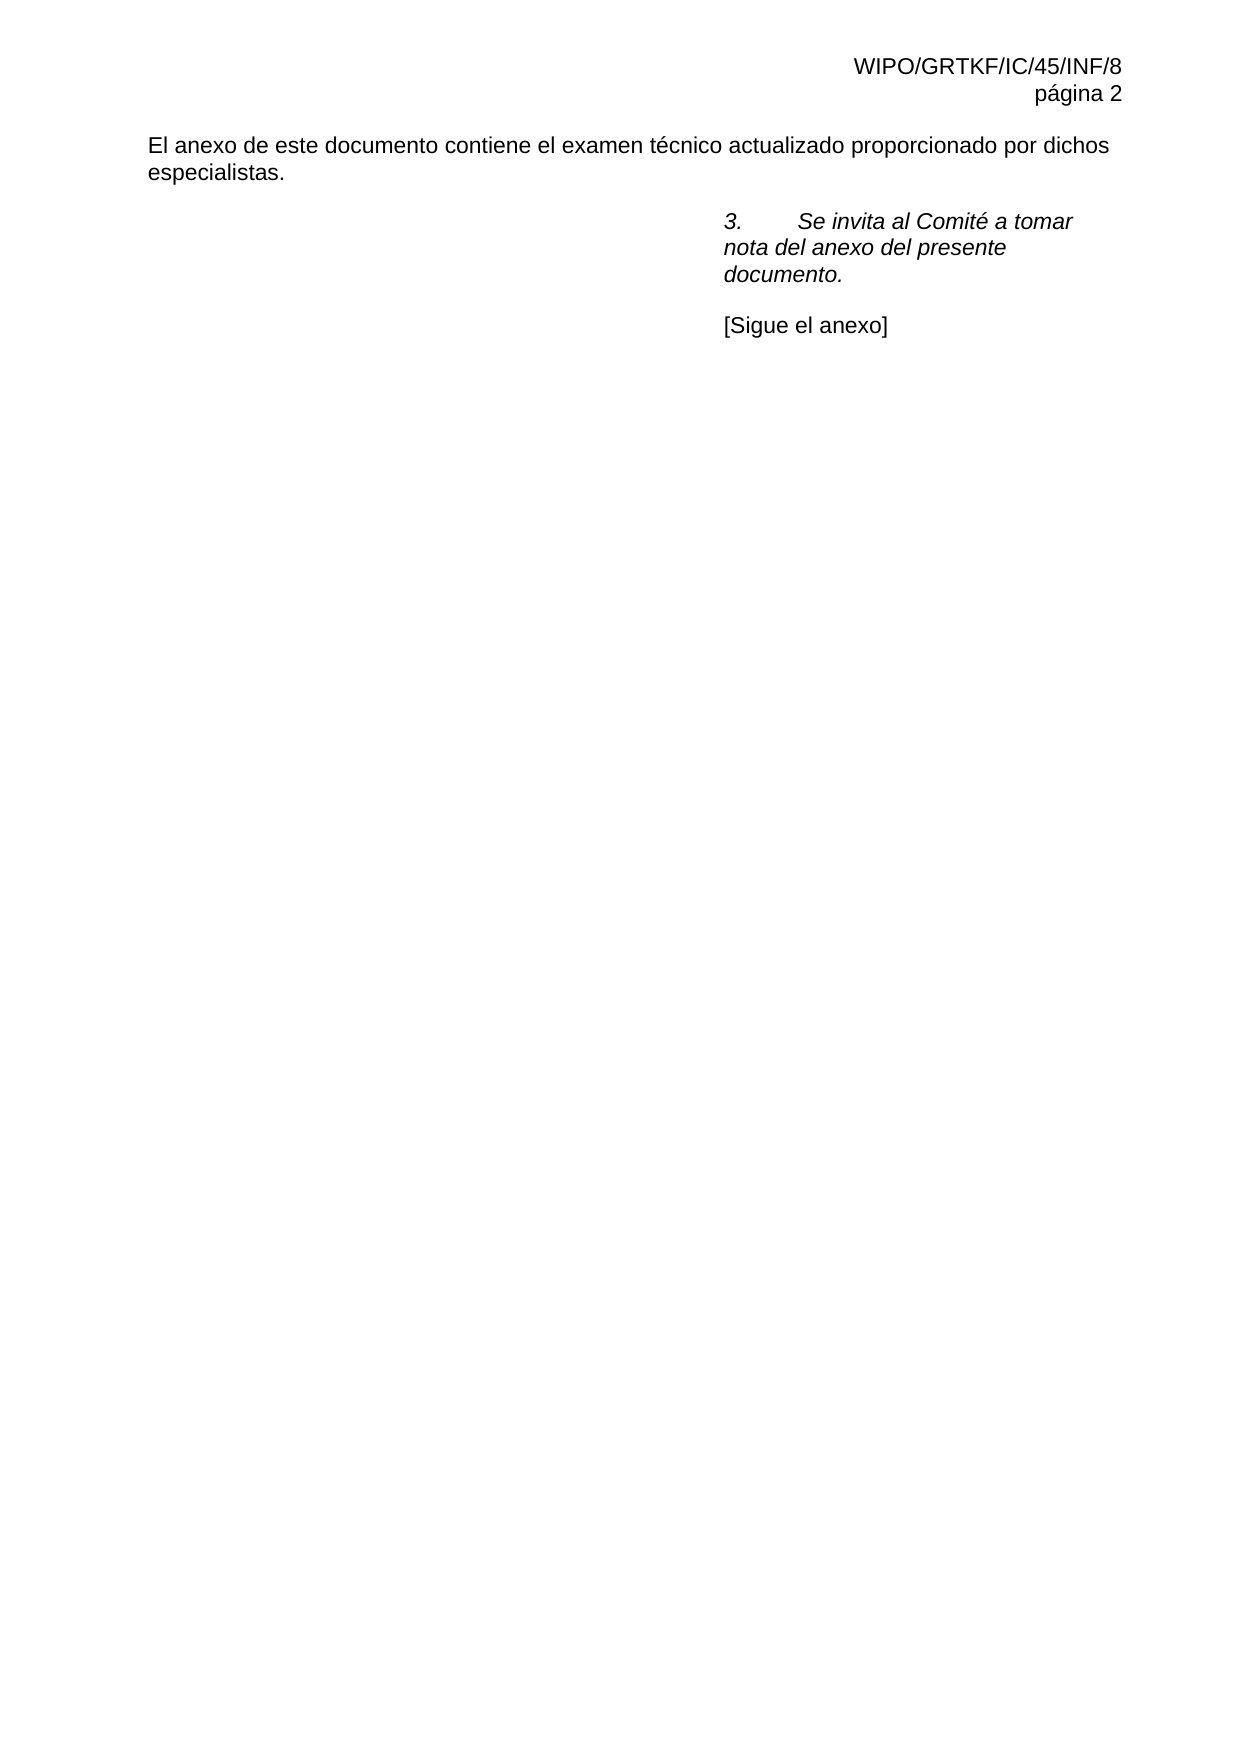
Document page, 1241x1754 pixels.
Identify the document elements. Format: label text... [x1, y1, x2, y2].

text Se invita al Comité a tomar nota del anexo del presente documento. [724, 208, 1122, 287]
text [Sigue el anexo] [724, 312, 1122, 338]
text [148, 132, 1122, 185]
